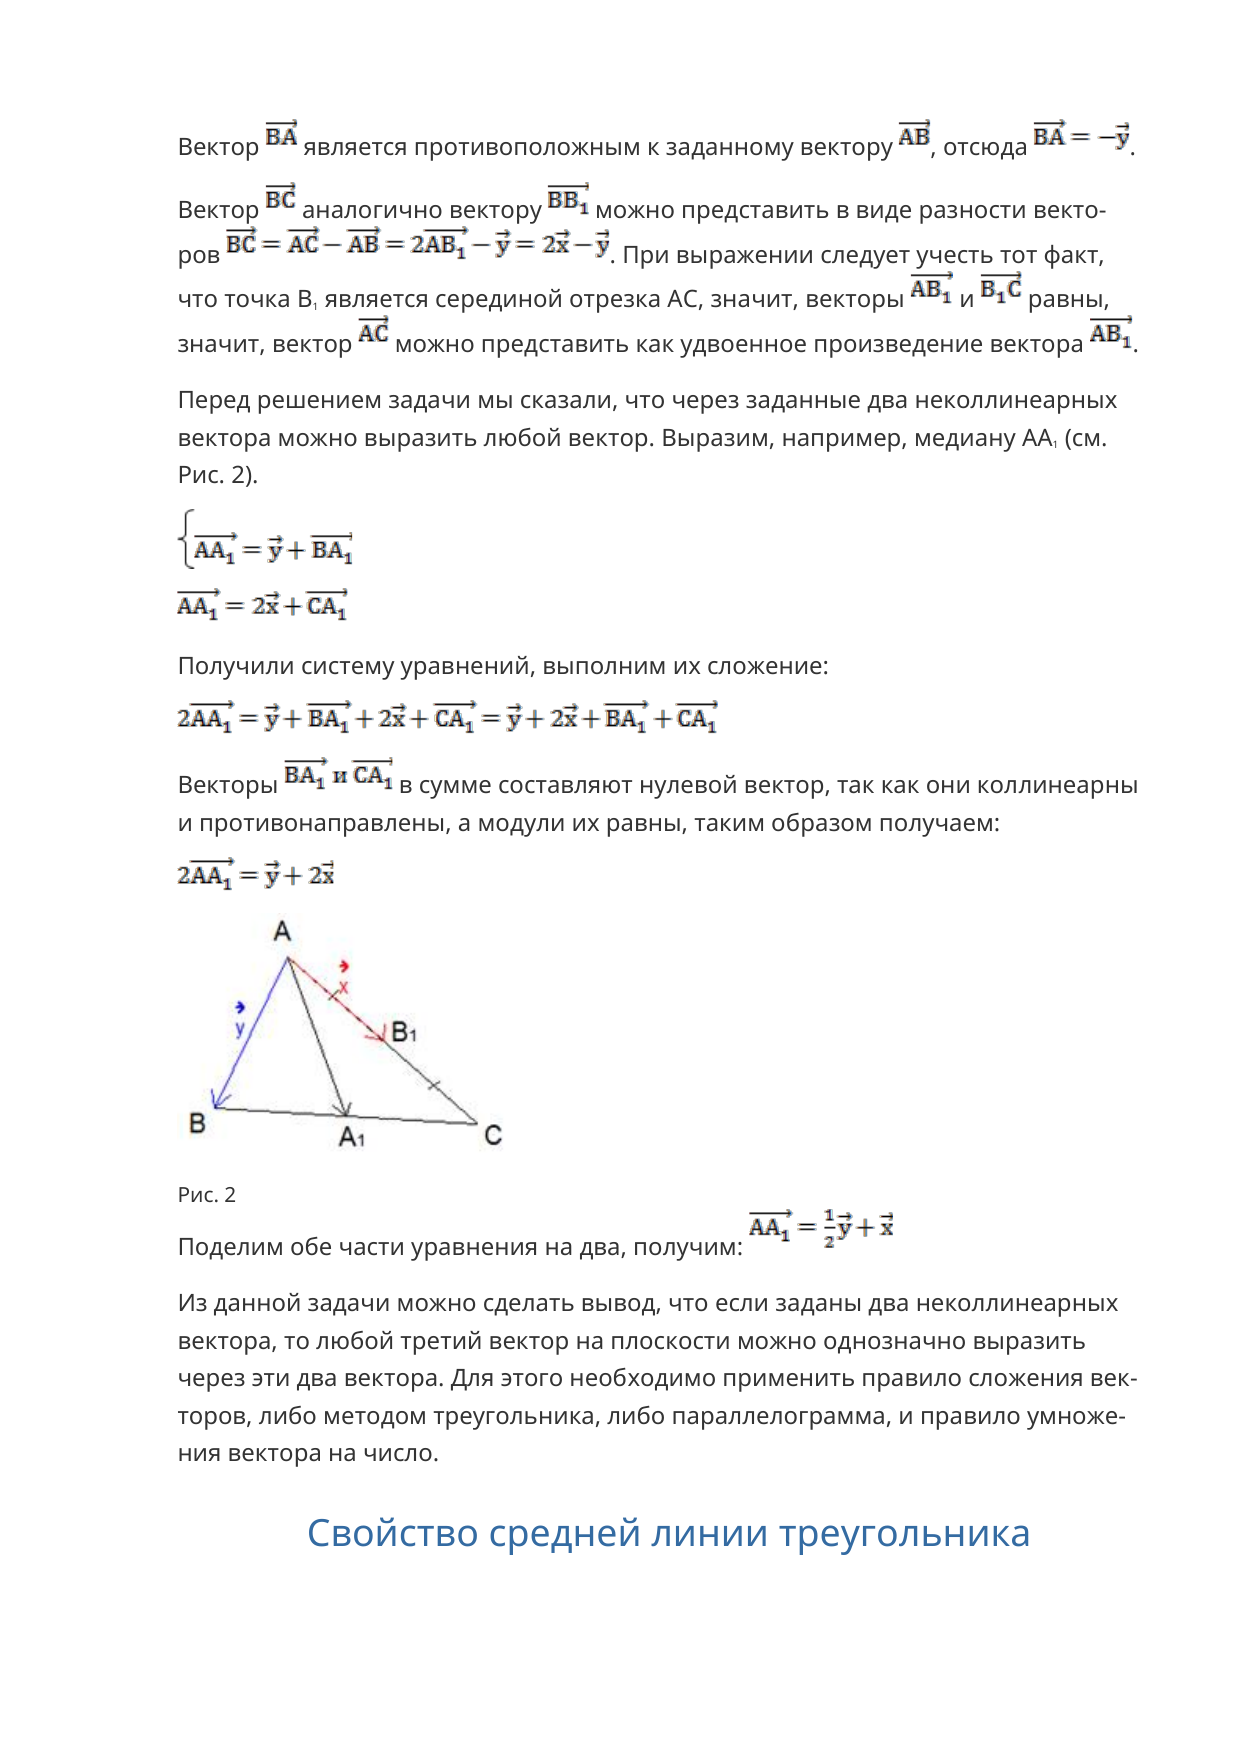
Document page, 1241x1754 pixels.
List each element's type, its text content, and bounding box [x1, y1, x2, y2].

picture [749, 1208, 893, 1256]
picture [980, 270, 1022, 308]
picture [226, 225, 610, 264]
text Векторы в сумме составляют нулевой вектор, так как они коллинеарны и противонаправлены, а модули их равны, таким образом получаем: [177, 756, 1152, 838]
text Свойство средней линии треугольника [177, 1506, 1152, 1557]
picture [898, 118, 931, 156]
picture [177, 700, 718, 738]
picture [177, 587, 348, 625]
picture [358, 314, 389, 353]
picture [1033, 118, 1130, 156]
picture [1090, 314, 1133, 353]
picture [910, 270, 953, 308]
picture [265, 181, 296, 219]
text Из данной задачи можно сделать вывод, что если заданы два неколлинеарных вектора, то любой третий вектор на плоскости можно однозначно выразить через эти два вектора. Для этого необходимо применить правило сложения векторов, либо методом треугольника, либо параллелограмма, и правило умножения вектора на число. [177, 1281, 1152, 1468]
picture [177, 509, 353, 569]
text Перед решением задачи мы сказали, что через заданные два неколлинеарных вектора можно выразить любой вектор. Выразим, например, медиану АА1 (см. Рис. 2). [177, 378, 1152, 491]
picture [265, 118, 298, 156]
text Рис. 2 [177, 1171, 1152, 1208]
picture [284, 756, 393, 794]
text Вектор является противоположным к заданному вектору , отсюда . [177, 118, 1152, 163]
picture [177, 913, 510, 1153]
text Поделим обе части уравнения на два, получим: [177, 1208, 1152, 1262]
picture [177, 856, 334, 895]
text Вектор аналогично вектору можно представить в виде разности векторов . При выражении следует учесть тот факт, что точка В1 является серединой отрезка АС, значит, векторы и равны, значит, вектор можно представить как удвоенное произведение вектора . [177, 181, 1152, 359]
text Получили систему уравнений, выполним их сложение: [177, 644, 1152, 681]
picture [547, 181, 589, 219]
